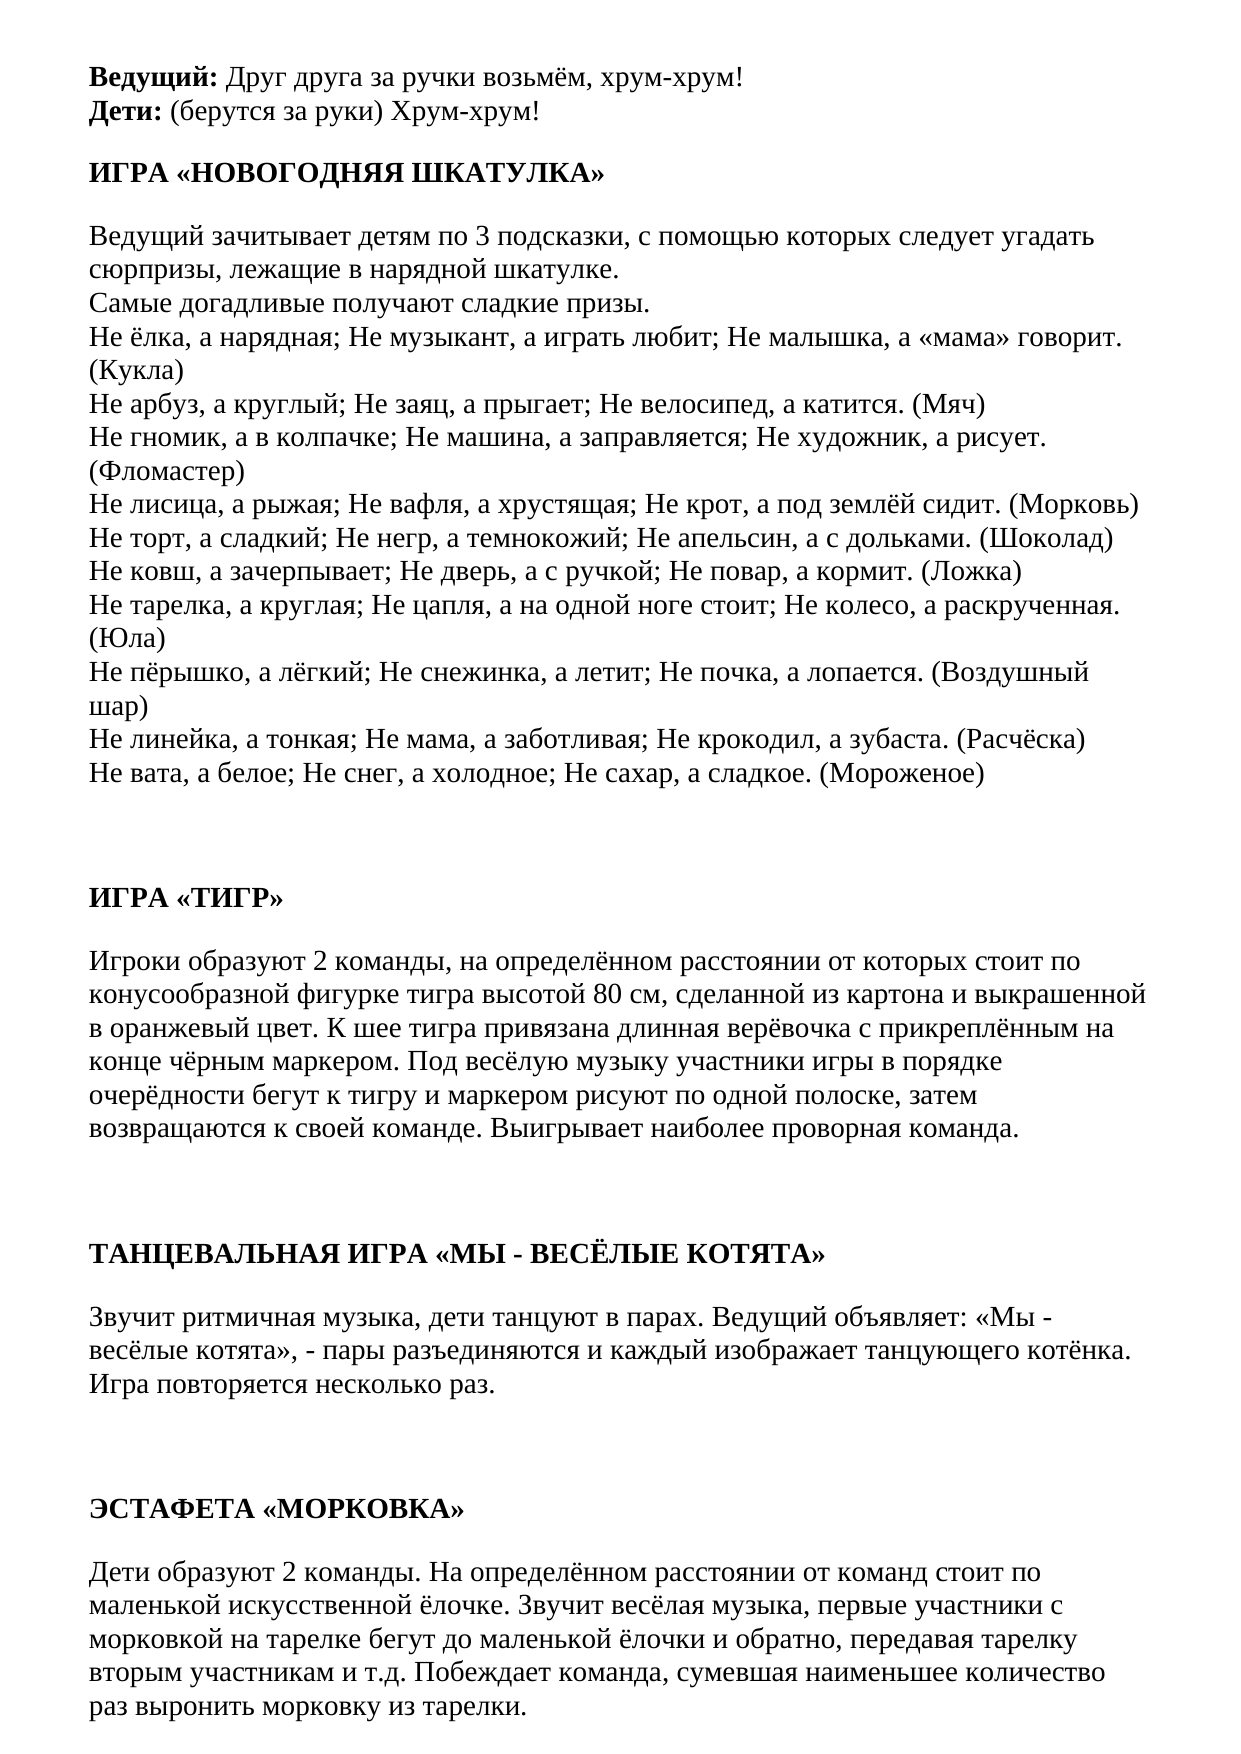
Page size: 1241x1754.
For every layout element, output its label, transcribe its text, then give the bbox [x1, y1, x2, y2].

text Ведущий зачитывает детям по 3 подсказки, с помощью которых следует угадать сюрпризы, лежащие в нарядной шкатулке. Самые догадливые получают сладкие призы. Не ёлка, а нарядная; Не музыкант, а играть любит; Не малышка, а «мама» говорит. (Кукла) Не арбуз, а круглый; Не заяц, а прыгает; Не велосипед, а катится. (Мяч) Не гномик, а в колпачке; Не машина, а заправляется; Не художник, а рисует. (Фломастер) Не лисица, а рыжая; Не вафля, а хрустящая; Не крот, а под землёй сидит. (Морковь) Не торт, а сладкий; Не негр, а темнокожий; Не апельсин, а с дольками. (Шоколад) Не ковш, а зачерпывает; Не дверь, а с ручкой; Не повар, а кормит. (Ложка) Не тарелка, а круглая; Не цапля, а на одной ноге стоит; Не колесо, а раскрученная. (Юла) Не пёрышко, а лёгкий; Не снежинка, а летит; Не почка, а лопается. (Воздушный шар) Не линейка, а тонкая; Не мама, а заботливая; Не крокодил, а зубаста. (Расчёска) Не вата, а белое; Не снег, а холодное; Не сахар, а сладкое. (Мороженое) [89, 218, 1152, 788]
text Звучит ритмичная музыка, дети танцуют в парах. Ведущий объявляет: «Мы - весёлые котята», - пары разъединяются и каждый изображает танцующего котёнка. Игра повторяется несколько раз. [89, 1299, 1152, 1399]
text Игроки образуют 2 команды, на определённом расстоянии от которых стоит по конусообразной фигурке тигра высотой 80 см, сделанной из картона и выкрашенной в оранжевый цвет. К шее тигра привязана длинная верёвочка с прикреплённым на конце чёрным маркером. Под весёлую музыку участники игры в порядке очерёдности бегут к тигру и маркером рисуют по одной полоске, затем возвращаются к своей команде. Выигрывает наиболее проворная команда. [89, 943, 1152, 1144]
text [89, 59, 1152, 126]
subtitle ИГРА «НОВОГОДНЯЯ ШКАТУЛКА» [89, 155, 1152, 189]
subtitle ТАНЦЕВАЛЬНАЯ ИГРА «МЫ - ВЕСЁЛЫЕ КОТЯТА» [89, 1236, 1152, 1269]
text Дети образуют 2 команды. На определённом расстоянии от команд стоит по маленькой искусственной ёлочке. Звучит весёлая музыка, первые участники с морковкой на тарелке бегут до маленькой ёлочки и обратно, передавая тарелку вторым участникам и т.д. Побеждает команда, сумевшая наименьшее количество раз выронить морковку из тарелки. [89, 1554, 1152, 1722]
subtitle ЭСТАФЕТА «МОРКОВКА» [89, 1491, 1152, 1525]
subtitle ИГРА «ТИГР» [89, 880, 1152, 914]
